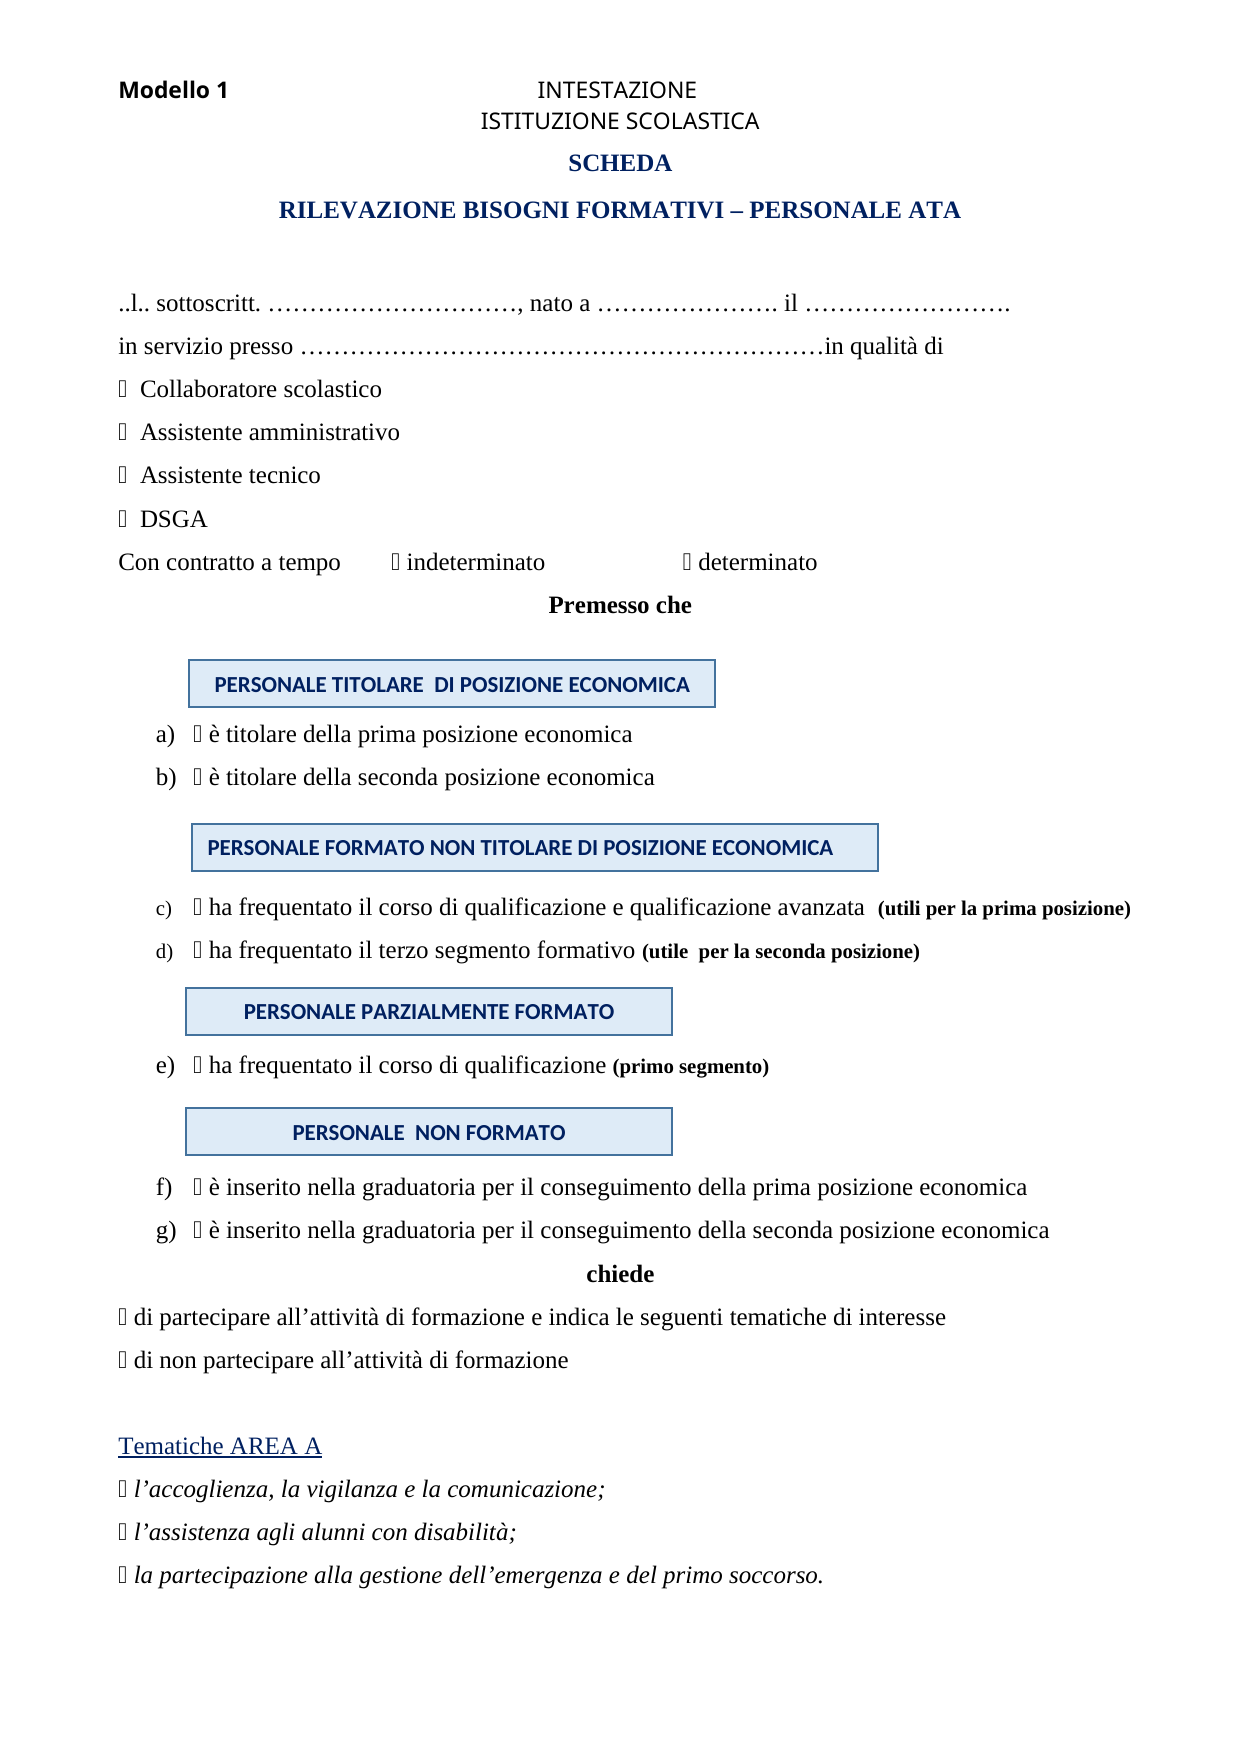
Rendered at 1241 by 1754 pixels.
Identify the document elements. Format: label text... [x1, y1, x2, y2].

text Tematiche AREA A [118, 1431, 1122, 1460]
text SCHEDA [118, 148, 1122, 176]
text RILEVAZIONE BISOGNI FORMATIVI – PERSONALE ATA [118, 195, 1122, 224]
list è inserito nella graduatoria per il conseguimento della seconda posizione economica [156, 1216, 1163, 1244]
list è inserito nella graduatoria per il conseguimento della prima posizione economica [156, 1172, 1163, 1201]
text DSGA [118, 504, 1122, 532]
list è titolare della seconda posizione economica [156, 762, 1163, 791]
text Assistente amministrativo [118, 417, 1122, 446]
text di partecipare all’attività di formazione e indica le seguenti tematiche di interesse [118, 1302, 1122, 1331]
text di non partecipare all’attività di formazione [118, 1345, 1122, 1374]
text Premesso che [118, 590, 1122, 619]
text Assistente tecnico [118, 461, 1122, 489]
text l’assistenza agli alunni con disabilità; [118, 1517, 1122, 1546]
text Collaboratore scolastico [118, 374, 1122, 403]
list è titolare della prima posizione economica [156, 719, 1163, 748]
list ha frequentato il corso di qualificazione (primo segmento) [156, 1050, 1163, 1079]
text ..l.. sottoscritt. …………………………, nato a …………………. il ……………………. [118, 288, 1122, 317]
text in servizio presso ………………………………………………………in qualità di [118, 331, 1122, 360]
text chiede [118, 1259, 1122, 1287]
text Con contratto a tempo indeterminato determinato [118, 547, 1122, 576]
list ha frequentato il corso di qualificazione e qualificazione avanzata (utili per la prima posizione) [156, 892, 1163, 921]
list ha frequentato il terzo segmento formativo (utile per la seconda posizione) [156, 935, 1163, 964]
text l’accoglienza, la vigilanza e la comunicazione; [118, 1474, 1122, 1503]
text la partecipazione alla gestione dell’emergenza e del primo soccorso. [118, 1561, 1146, 1589]
